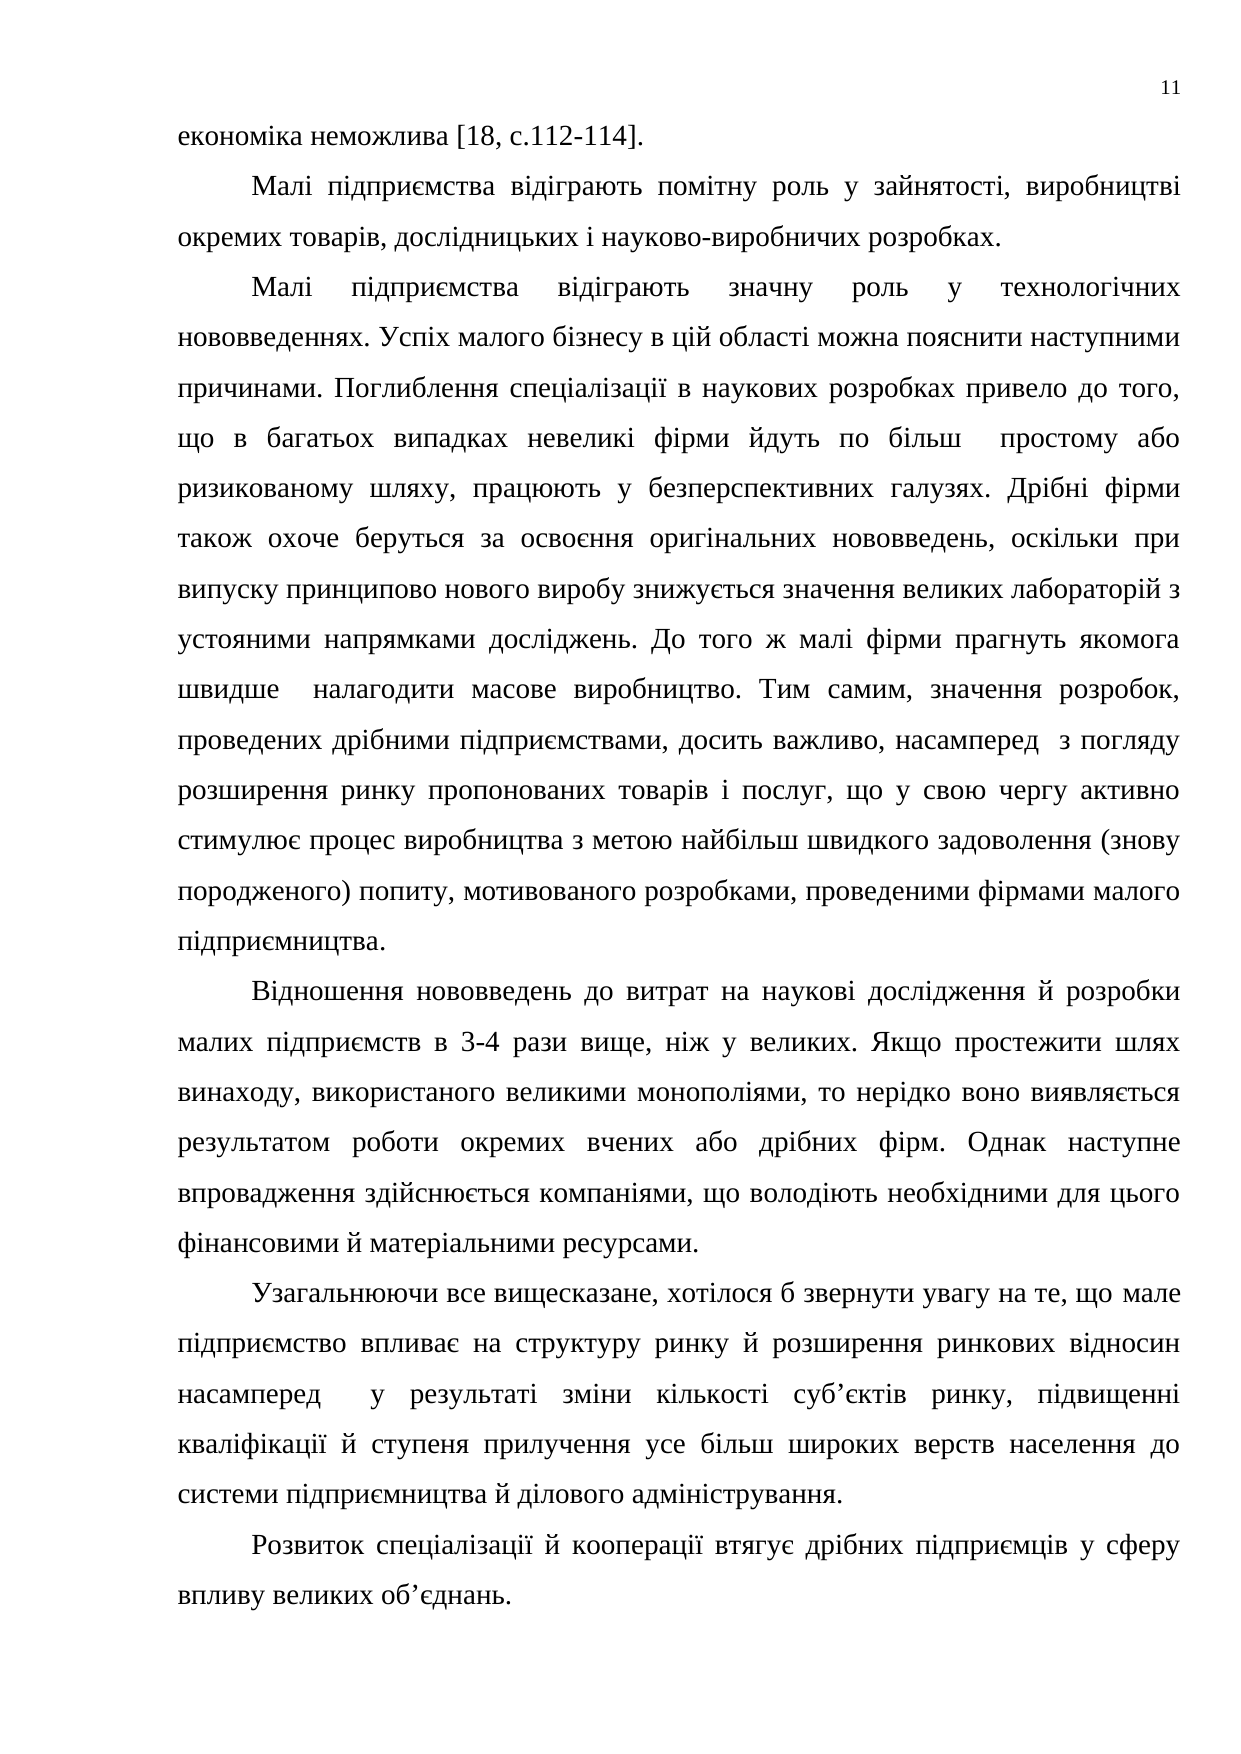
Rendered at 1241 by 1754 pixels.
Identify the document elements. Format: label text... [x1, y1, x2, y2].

text Узагальнюючи все вищесказане, хотілося б звернути увагу на те, що мале підприємство впливає на структуру ринку й розширення ринкових відносин насамперед у результаті зміни кількості суб’єктів ринку, підвищенні кваліфікації й ступеня прилучення усе більш широких верств населення до системи підприємництва й ділового адміністрування. [177, 1275, 1181, 1510]
text Розвиток спеціалізації й кооперації втягує дрібних підприємців у сферу впливу великих об’єднань. [177, 1527, 1181, 1611]
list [177, 118, 1181, 152]
text Відношення нововведень до витрат на наукові дослідження й розробки малих підприємств в 3-4 рази вище, ніж у великих. Якщо простежити шлях винаходу, використаного великими монополіями, то нерідко воно виявляється результатом роботи окремих вчених або дрібних фірм. Однак наступне впровадження здійснюється компаніями, що володіють необхідними для цього фінансовими й матеріальними ресурсами. [177, 973, 1181, 1258]
text Малі підприємства відіграють значну роль у технологічних нововведеннях. Успіх малого бізнесу в цій області можна пояснити наступними причинами. Поглиблення спеціалізації в наукових розробках привело до того, що в багатьох випадках невеликі фірми йдуть по більш простому або ризикованому шляху, працюють у безперспективних галузях. Дрібні фірми також охоче беруться за освоєння оригінальних нововведень, оскільки при випуску принципово нового виробу знижується значення великих лабораторій з устояними напрямками досліджень. До того ж малі фірми прагнуть якомога швидше налагодити масове виробництво. Тим самим, значення розробок, проведених дрібними підприємствами, досить важливо, насамперед з погляду розширення ринку пропонованих товарів і послуг, що у свою чергу активно стимулює процес виробництва з метою найбільш швидкого задоволення (знову породженого) попиту, мотивованого розробками, проведеними фірмами малого підприємництва. [177, 269, 1181, 957]
text Малі підприємства відіграють помітну роль у зайнятості, виробництві окремих товарів, дослідницьких і науково-виробничих розробках. [177, 168, 1181, 252]
